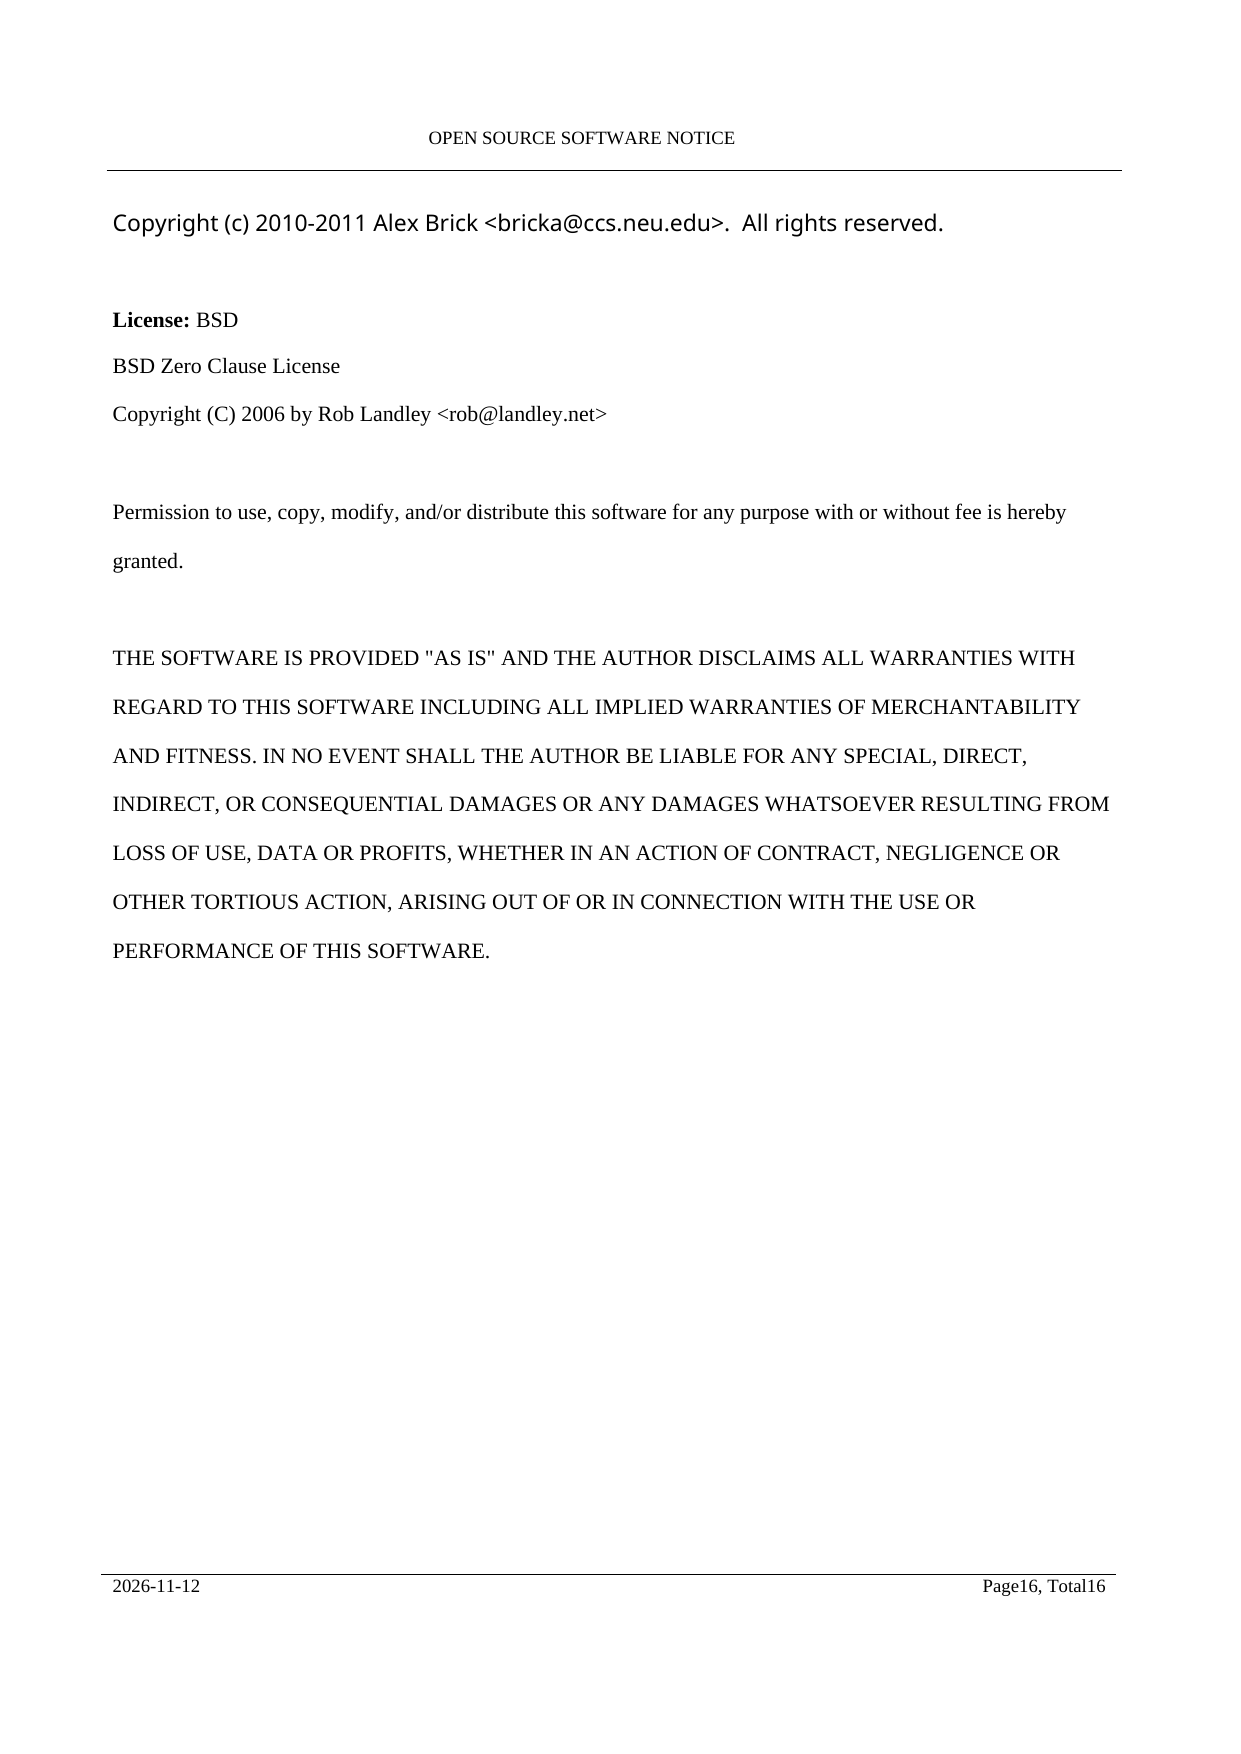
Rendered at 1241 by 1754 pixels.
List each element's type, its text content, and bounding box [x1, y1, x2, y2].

text BSD Zero Clause License Copyright (C) 2006 by Rob Landley <rob@landley.net> Permission to use, copy, modify, and/or distribute this software for any purpose with or without fee is hereby granted. THE SOFTWARE IS PROVIDED "AS IS" AND THE AUTHOR DISCLAIMS ALL WARRANTIES WITH REGARD TO THIS SOFTWARE INCLUDING ALL IMPLIED WARRANTIES OF MERCHANTABILITY AND FITNESS. IN NO EVENT SHALL THE AUTHOR BE LIABLE FOR ANY SPECIAL, DIRECT, INDIRECT, OR CONSEQUENTIAL DAMAGES OR ANY DAMAGES WHATSOEVER RESULTING FROM LOSS OF USE, DATA OR PROFITS, WHETHER IN AN ACTION OF CONTRACT, NEGLIGENCE OR OTHER TORTIOUS ACTION, ARISING OUT OF OR IN CONNECTION WITH THE USE OR PERFORMANCE OF THIS SOFTWARE. [112, 349, 1128, 1015]
text License: BSD [112, 304, 1128, 336]
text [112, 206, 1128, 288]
